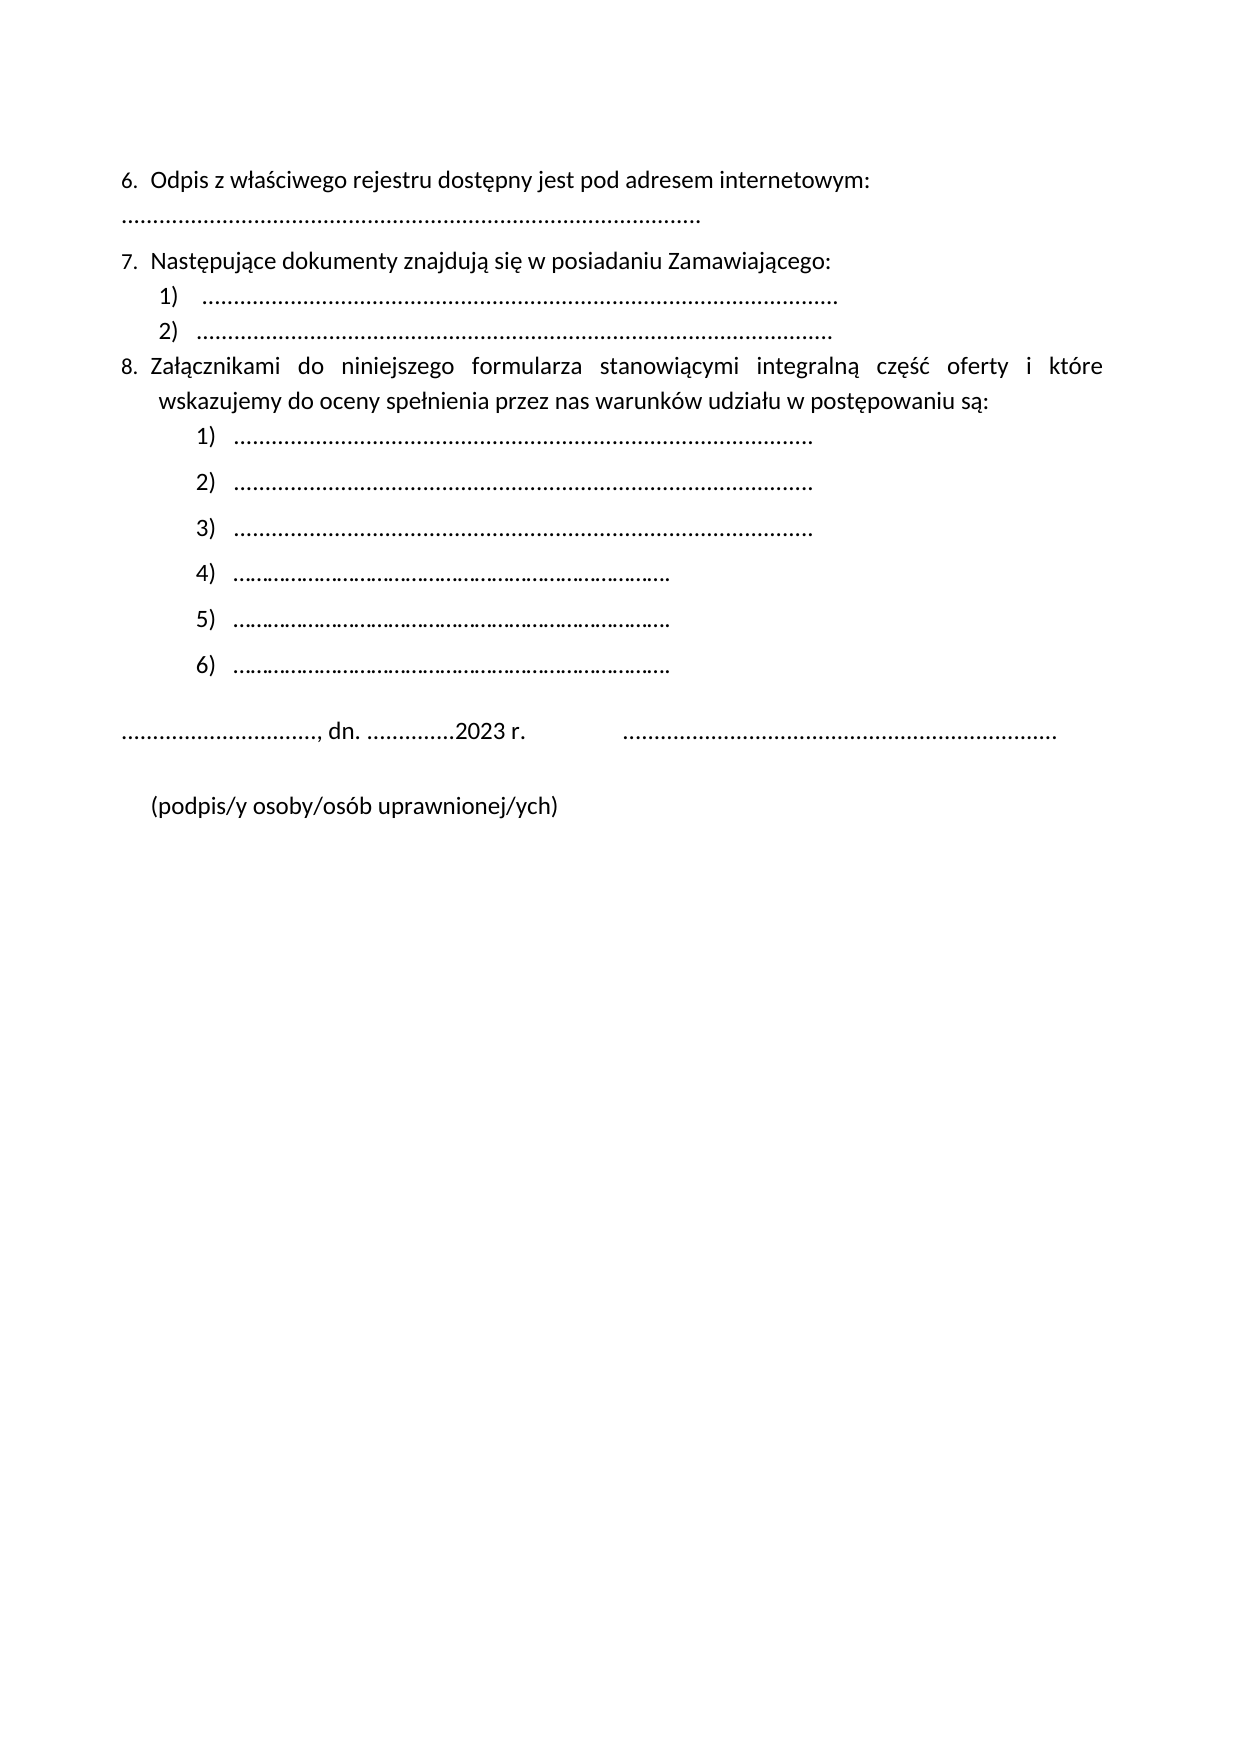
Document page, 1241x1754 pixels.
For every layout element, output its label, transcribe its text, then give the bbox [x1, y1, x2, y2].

list Następujące dokumenty znajdują się w posiadaniu Zamawiającego: [121, 245, 1105, 276]
list …………………………………………………………………. [196, 603, 1105, 634]
list …………………………………………………………………. [196, 649, 1105, 679]
list ............................................................................................ [196, 512, 1105, 542]
list ..................................................................................................... [158, 315, 1105, 346]
text ............................................................................................ [121, 199, 1105, 230]
list ............................................................................................ [196, 420, 1105, 451]
text ..............................., dn. ..............2023 r. ..................................................................... [121, 720, 1105, 745]
list ..................................................................................................... [158, 280, 1105, 311]
list …………………………………………………………………. [196, 557, 1105, 588]
list ............................................................................................ [196, 466, 1105, 497]
list Odpis z właściwego rejestru dostępny jest pod adresem internetowym: [121, 164, 1105, 195]
text (podpis/y osoby/osób uprawnionej/ych) [121, 795, 1105, 820]
list Załącznikami do niniejszego formularza stanowiącymi integralną część oferty i które wskazujemy do oceny spełnienia przez nas warunków udziału w postępowaniu są: [121, 350, 1105, 416]
